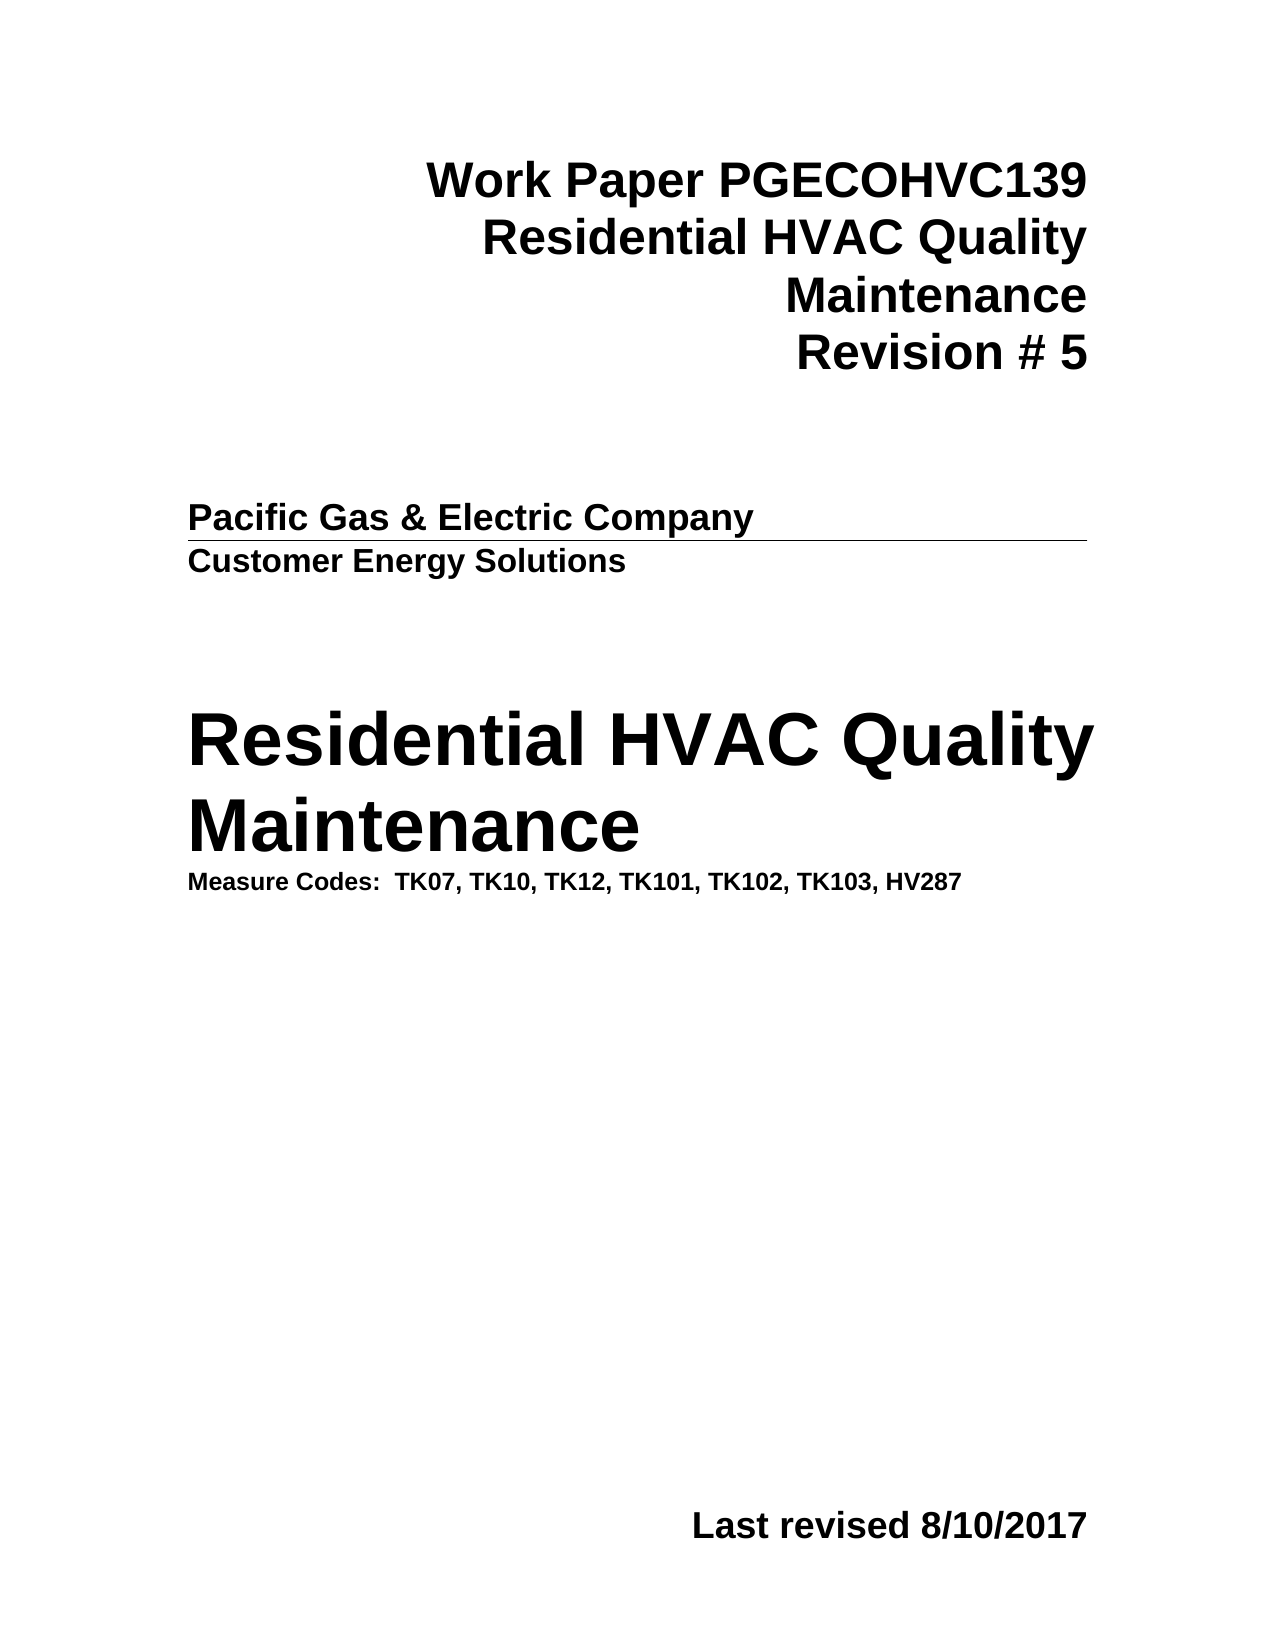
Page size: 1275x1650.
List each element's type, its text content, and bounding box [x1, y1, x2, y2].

text Pacific Gas & Electric Company [187, 495, 1087, 541]
text Residential HVAC Quality Maintenance [187, 695, 1162, 867]
text Residential HVAC Quality Maintenance [187, 207, 1087, 322]
text Measure Codes: TK07, TK10, TK12, TK101, TK102, TK103, HV287 [187, 867, 1162, 896]
text Work Paper PGECOHVC139 [187, 150, 1087, 207]
text Customer Energy Solutions [187, 541, 1087, 580]
text Revision # 5 [187, 322, 1087, 380]
